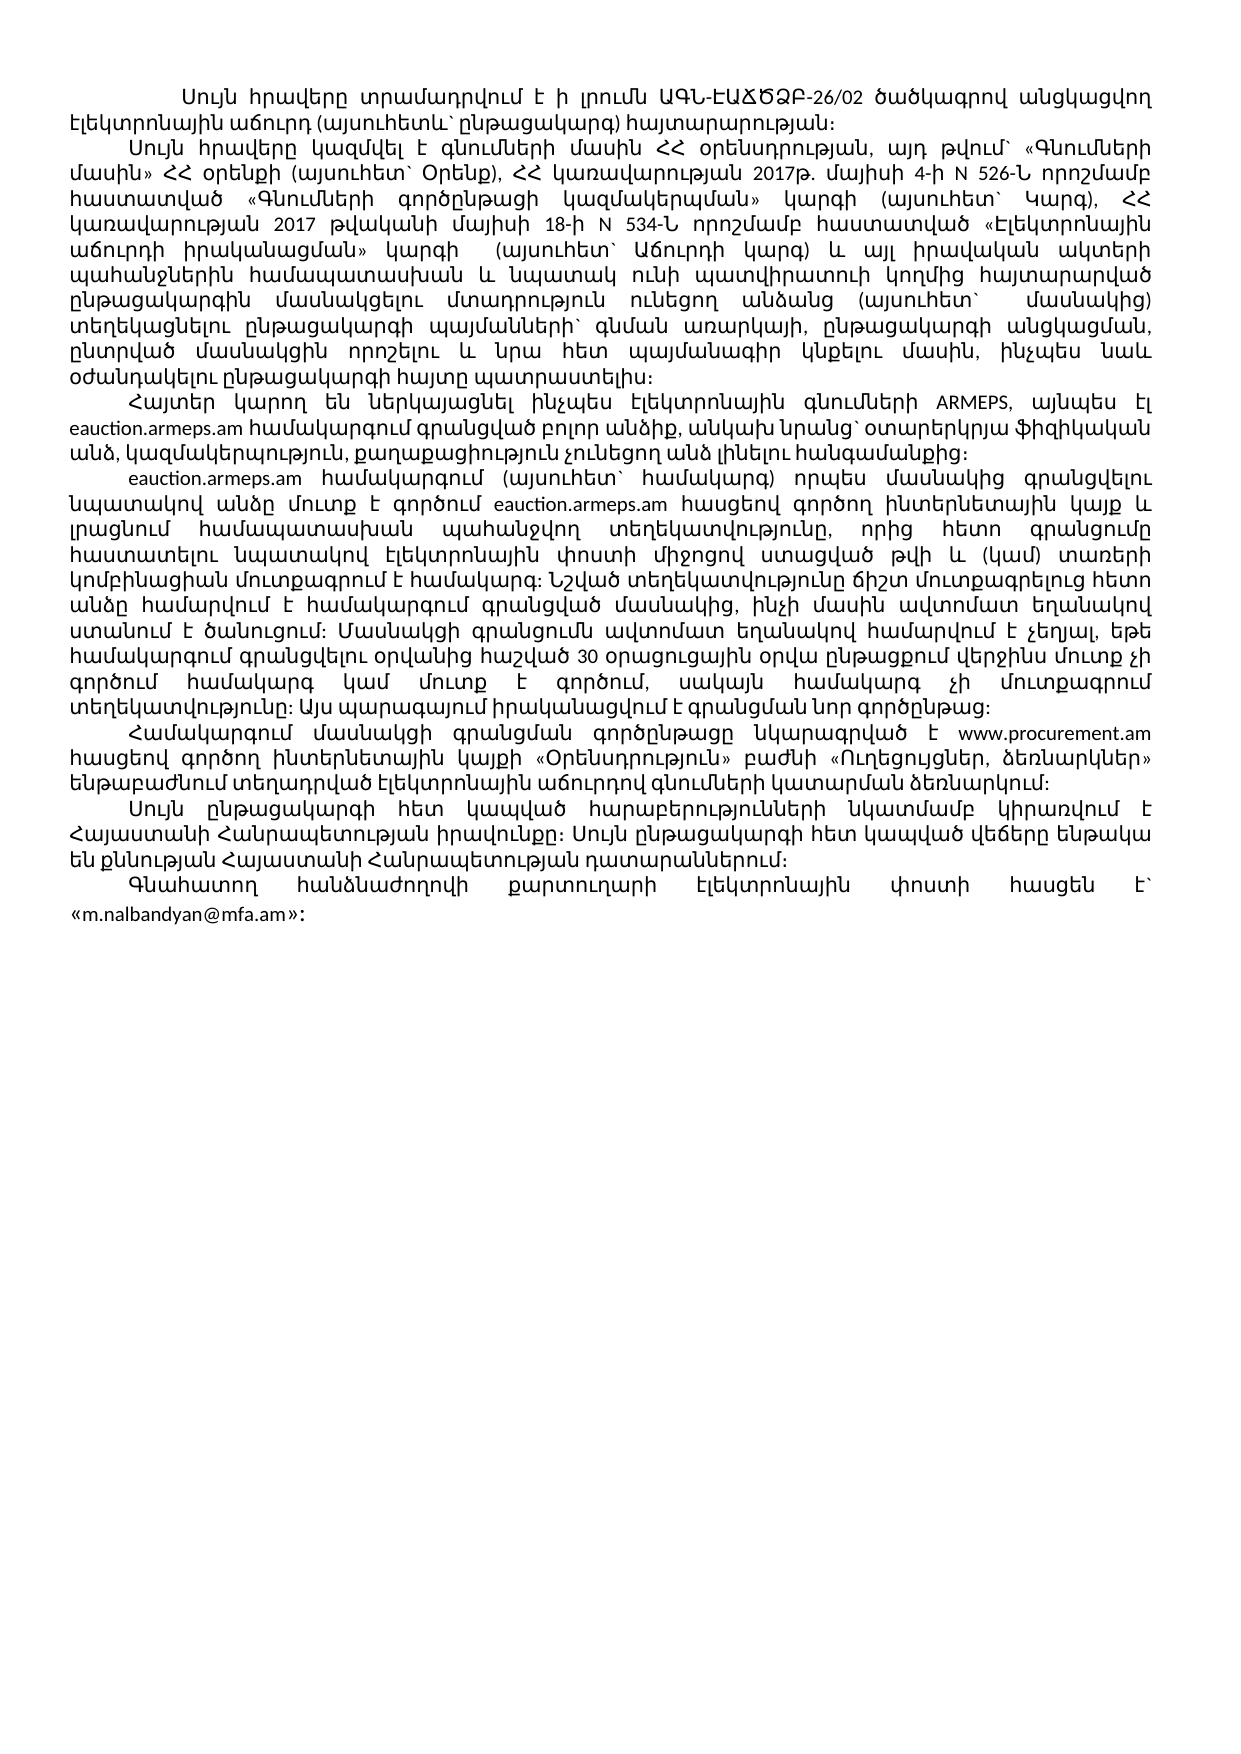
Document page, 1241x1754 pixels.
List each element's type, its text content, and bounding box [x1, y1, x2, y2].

text Համակարգում մասնակցի գրանցման գործընթացը նկարագրված է www.procurement.am հասցեով գործող ինտերնետային կայքի «Օրենսդրություն» բաժնի «Ուղեցույցներ, ձեռնարկներ» ենթաբաժնում տեղադրված էլեկտրոնային աճուրդով գնումների կատարման ձեռնարկում: [69, 720, 1152, 796]
text Սույն հրավերը տրամադրվում է ի լրումն ԱԳՆ-ԷԱՃԾՁԲ-26/02 ծածկագրով անցկացվող էլեկտրոնային աճուրդ (այսուհետև` ընթացակարգ) հայտարարության։ [69, 84, 1152, 135]
text Սույն հրավերը կազմվել է գնումների մասին ՀՀ օրենսդրության, այդ թվում` «Գնումների մասին» ՀՀ օրենքի (այսուհետ` Օրենք), ՀՀ կառավարության 2017թ. մայիսի 4-ի N 526-Ն որոշմամբ հաստատված «Գնումների գործընթացի կազմակերպման» կարգի (այսուհետ` Կարգ), ՀՀ կառավարության 2017 թվականի մայիսի 18-ի N 534-Ն որոշմամբ հաստատված «Էլեկտրոնային աճուրդի իրականացման» կարգի (այսուհետ` Աճուրդի կարգ) և այլ իրավական ակտերի պահանջներին համապատասխան և նպատակ ունի պատվիրատուի կողմից հայտարարված ընթացակարգին մասնակցելու մտադրություն ունեցող անձանց (այսուհետ` մասնակից) տեղեկացնելու ընթացակարգի պայմանների` գնման առարկայի, ընթացակարգի անցկացման, ընտրված մասնակցին որոշելու և նրա հետ պայմանագիր կնքելու մասին, ինչպես նաև օժանդակելու ընթացակարգի հայտը պատրաստելիս։ [69, 135, 1152, 389]
text eauction.armeps.am համակարգում (այսուհետ` համակարգ) որպես մասնակից գրանցվելու նպատակով անձը մուտք է գործում eauction.armeps.am հասցեով գործող ինտերնետային կայք և լրացնում համապատասխան պահանջվող տեղեկատվությունը, որից հետո գրանցումը հաստատելու նպատակով էլեկտրոնային փոստի միջոցով ստացված թվի և (կամ) տառերի կոմբինացիան մուտքագրում է համակարգ: Նշված տեղեկատվությունը ճիշտ մուտքագրելուց հետո անձը համարվում է համակարգում գրանցված մասնակից, ինչի մասին ավտոմատ եղանակով ստանում է ծանուցում: Մասնակցի գրանցումն ավտոմատ եղանակով համարվում է չեղյալ, եթե համակարգում գրանցվելու օրվանից հաշված 30 օրացուցային օրվա ընթացքում վերջինս մուտք չի գործում համակարգ կամ մուտք է գործում, սակայն համակարգ չի մուտքագրում տեղեկատվությունը: Այս պարագայում իրականացվում է գրանցման նոր գործընթաց: [69, 466, 1152, 720]
text Սույն ընթացակարգի հետ կապված հարաբերությունների նկատմամբ կիրառվում է Հայաստանի Հանրապետության իրավունքը։ Սույն ընթացակարգի հետ կապված վեճերը ենթակա են քննության Հայաստանի Հանրապետության դատարաններում։ [69, 796, 1152, 872]
text Գնահատող հանձնաժողովի քարտուղարի էլեկտրոնային փոստի հասցեն է` «m.nalbandyan@mfa.am»: [69, 872, 1152, 928]
text Հայտեր կարող են ներկայացնել ինչպես էլեկտրոնային գնումների ARMEPS, այնպես էլ eauction.armeps.am համակարգում գրանցված բոլոր անձիք, անկախ նրանց` օտարերկրյա ֆիզիկական անձ, կազմակերպություն, քաղաքացիություն չունեցող անձ լինելու հանգամանքից։ [69, 389, 1152, 466]
